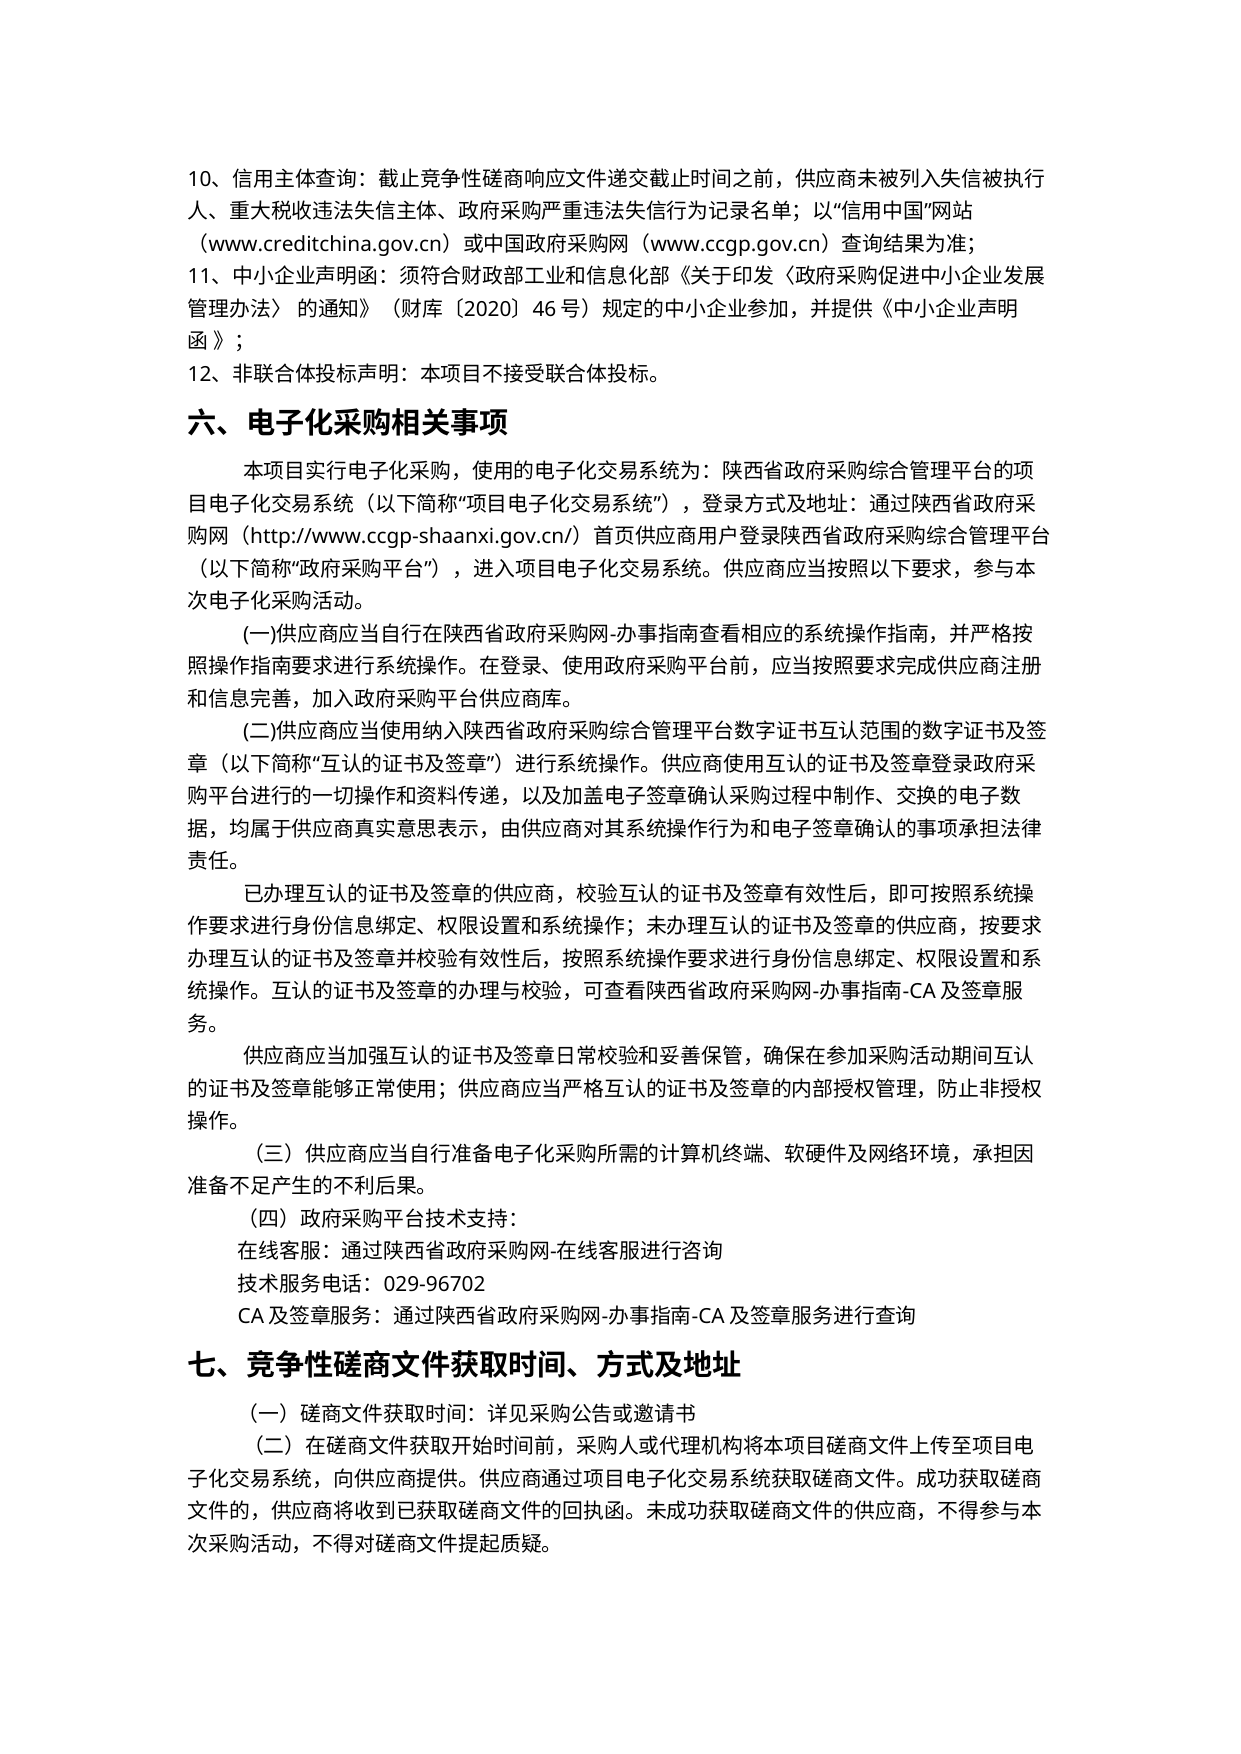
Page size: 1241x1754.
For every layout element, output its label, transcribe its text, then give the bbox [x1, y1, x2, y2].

text 七、竞争性磋商文件获取时间、方式及地址 [187, 1332, 1053, 1397]
text （二）在磋商文件获取开始时间前，采购人或代理机构将本项目磋商文件上传至项目电子化交易系统，向供应商提供。供应商通过项目电子化交易系统获取磋商文件。成功获取磋商文件的，供应商将收到已获取磋商文件的回执函。未成功获取磋商文件的供应商，不得参与本次采购活动，不得对磋商文件提起质疑。 [187, 1429, 1053, 1559]
text 10、信用主体查询：截止竞争性磋商响应文件递交截止时间之前，供应商未被列入失信被执行人、重大税收违法失信主体、政府采购严重违法失信行为记录名单；以“信用中国”网站（www.creditchina.gov.cn）或中国政府采购网（www.ccgp.gov.cn）查询结果为准； [187, 162, 1053, 259]
text 供应商应当加强互认的证书及签章日常校验和妥善保管，确保在参加采购活动期间互认的证书及签章能够正常使用；供应商应当严格互认的证书及签章的内部授权管理，防止非授权操作。 [187, 1039, 1053, 1137]
text （三）供应商应当自行准备电子化采购所需的计算机终端、软硬件及网络环境，承担因准备不足产生的不利后果。 [187, 1137, 1053, 1202]
text 在线客服：通过陕西省政府采购网-在线客服进行咨询 [187, 1234, 1053, 1267]
text (一)供应商应当自行在陕西省政府采购网-办事指南查看相应的系统操作指南，并严格按照操作指南要求进行系统操作。在登录、使用政府采购平台前，应当按照要求完成供应商注册和信息完善，加入政府采购平台供应商库。 [187, 617, 1053, 714]
text CA及签章服务：通过陕西省政府采购网-办事指南-CA及签章服务进行查询 [187, 1299, 1053, 1332]
text 12、非联合体投标声明：本项目不接受联合体投标。 [187, 357, 1053, 389]
text 六、电子化采购相关事项 [187, 389, 1053, 454]
text （一）磋商文件获取时间：详见采购公告或邀请书 [187, 1397, 1053, 1429]
text 已办理互认的证书及签章的供应商，校验互认的证书及签章有效性后，即可按照系统操作要求进行身份信息绑定、权限设置和系统操作；未办理互认的证书及签章的供应商，按要求办理互认的证书及签章并校验有效性后，按照系统操作要求进行身份信息绑定、权限设置和系统操作。互认的证书及签章的办理与校验，可查看陕西省政府采购网-办事指南-CA及签章服务。 [187, 877, 1053, 1039]
text 11、中小企业声明函：须符合财政部工业和信息化部《关于印发〈政府采购促进中小企业发展管理办法〉 的通知》（财库〔2020〕46号）规定的中小企业参加，并提供《中小企业声明函 》； [187, 259, 1053, 357]
text (二)供应商应当使用纳入陕西省政府采购综合管理平台数字证书互认范围的数字证书及签章（以下简称“互认的证书及签章”）进行系统操作。供应商使用互认的证书及签章登录政府采购平台进行的一切操作和资料传递，以及加盖电子签章确认采购过程中制作、交换的电子数据，均属于供应商真实意思表示，由供应商对其系统操作行为和电子签章确认的事项承担法律责任。 [187, 714, 1053, 877]
text 本项目实行电子化采购，使用的电子化交易系统为：陕西省政府采购综合管理平台的项目电子化交易系统（以下简称“项目电子化交易系统”），登录方式及地址：通过陕西省政府采购网（http://www.ccgp-shaanxi.gov.cn/）首页供应商用户登录陕西省政府采购综合管理平台（以下简称“政府采购平台”），进入项目电子化交易系统。供应商应当按照以下要求，参与本次电子化采购活动。 [187, 454, 1053, 617]
text 技术服务电话：029-96702 [187, 1267, 1053, 1299]
text （四）政府采购平台技术支持： [187, 1202, 1053, 1234]
